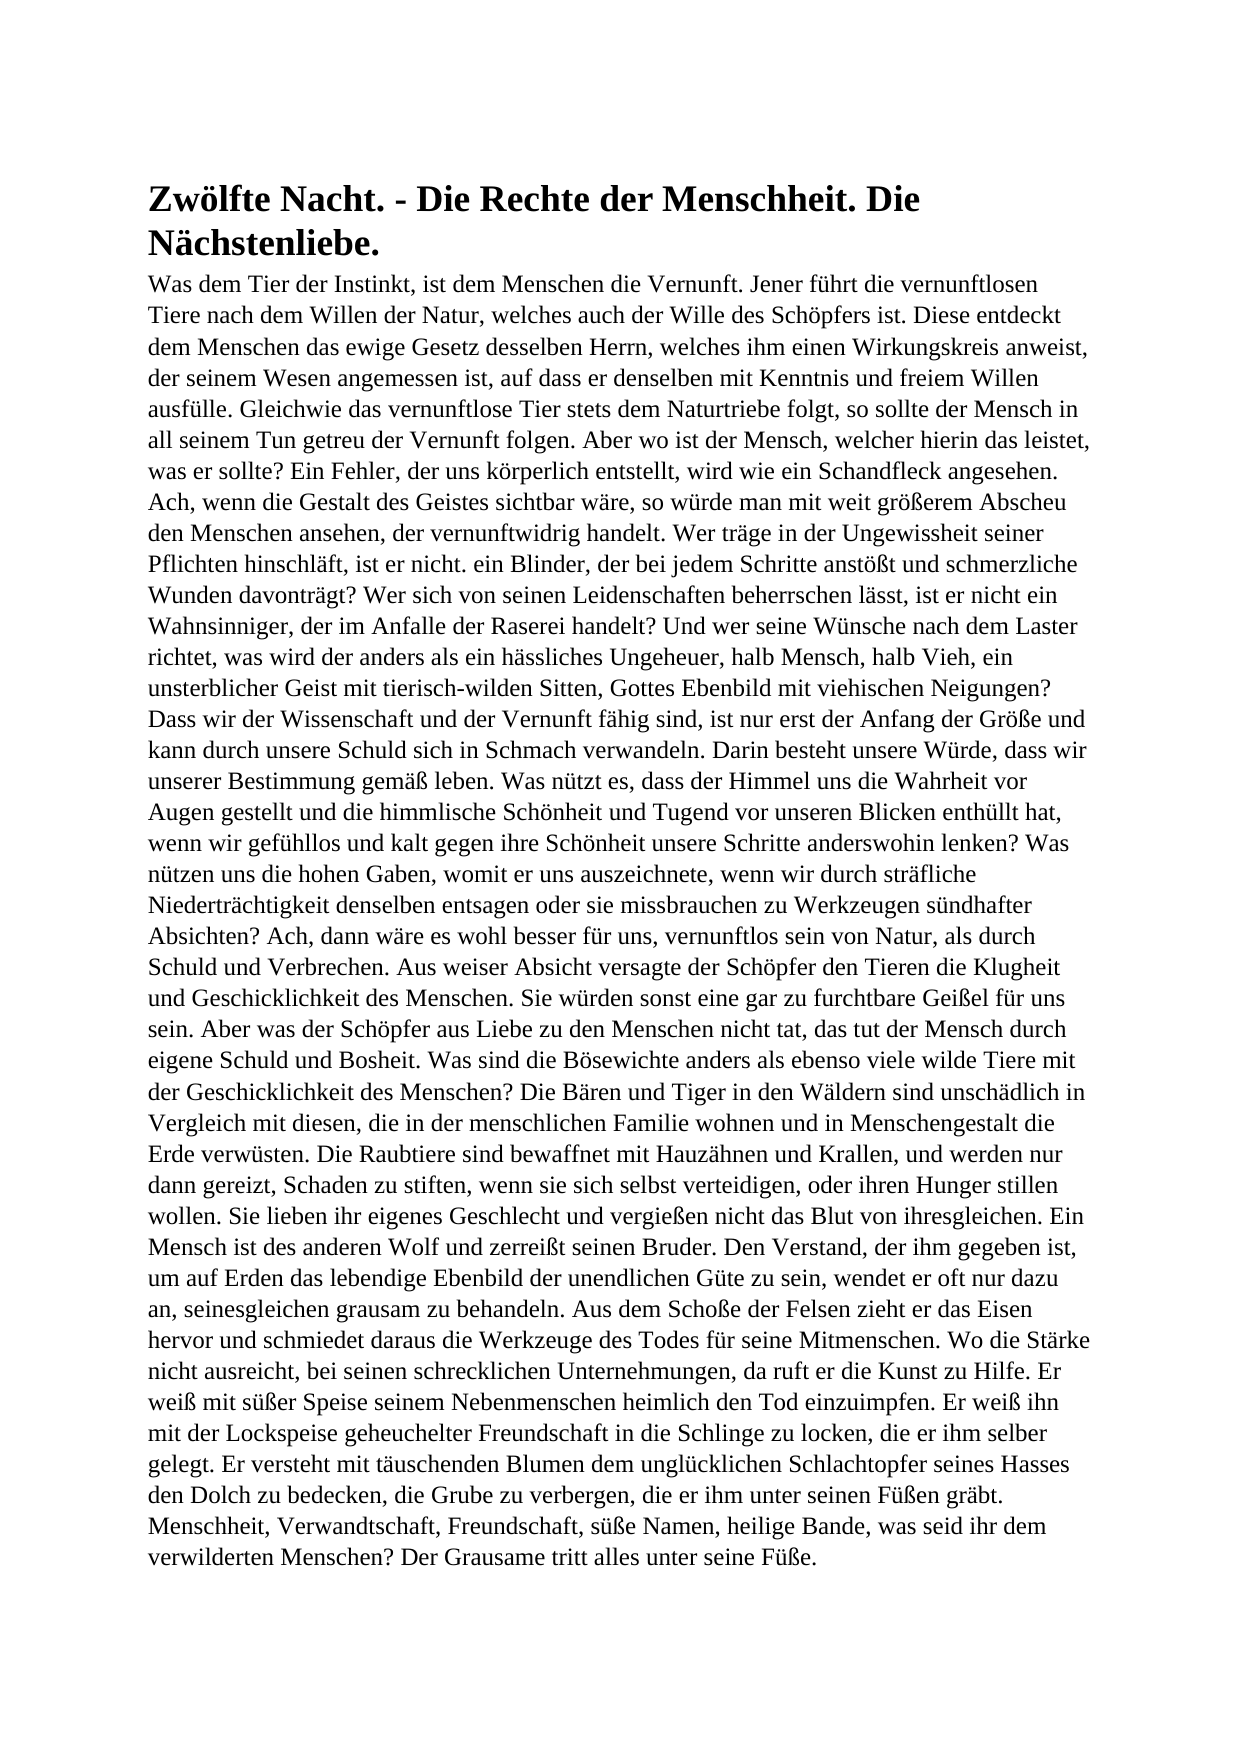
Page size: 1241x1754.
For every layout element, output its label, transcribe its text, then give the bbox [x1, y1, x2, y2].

text Was dem Tier der Instinkt, ist dem Menschen die Vernunft. Jener führt die vernunftlosen Tiere nach dem Willen der Natur, welches auch der Wille des Schöpfers ist. Diese entdeckt dem Menschen das ewige Gesetz desselben Herrn, welches ihm einen Wirkungskreis anweist, der seinem Wesen angemessen ist, auf dass er denselben mit Kenntnis und freiem Willen ausfülle. Gleichwie das vernunftlose Tier stets dem Naturtriebe folgt, so sollte der Mensch in all seinem Tun getreu der Vernunft folgen. Aber wo ist der Mensch, welcher hierin das leistet, was er sollte? Ein Fehler, der uns körperlich entstellt, wird wie ein Schandfleck angesehen. Ach, wenn die Gestalt des Geistes sichtbar wäre, so würde man mit weit größerem Abscheu den Menschen ansehen, der vernunftwidrig handelt. Wer träge in der Ungewissheit seiner Pflichten hinschläft, ist er nicht. ein Blinder, der bei jedem Schritte anstößt und schmerzliche Wunden davonträgt? Wer sich von seinen Leidenschaften beherrschen lässt, ist er nicht ein Wahnsinniger, der im Anfalle der Raserei handelt? Und wer seine Wünsche nach dem Laster richtet, was wird der anders als ein hässliches Ungeheuer, halb Mensch, halb Vieh, ein unsterblicher Geist mit tierisch-wilden Sitten, Gottes Ebenbild mit viehischen Neigungen? Dass wir der Wissenschaft und der Vernunft fähig sind, ist nur erst der Anfang der Größe und kann durch unsere Schuld sich in Schmach verwandeln. Darin besteht unsere Würde, dass wir unserer Bestimmung gemäß leben. Was nützt es, dass der Himmel uns die Wahrheit vor Augen gestellt und die himmlische Schönheit und Tugend vor unseren Blicken enthüllt hat, wenn wir gefühllos und kalt gegen ihre Schönheit unsere Schritte anderswohin lenken? Was nützen uns die hohen Gaben, womit er uns auszeichnete, wenn wir durch sträfliche Niederträchtigkeit denselben entsagen oder sie missbrauchen zu Werkzeugen sündhafter Absichten? Ach, dann wäre es wohl besser für uns, vernunftlos sein von Natur, als durch Schuld und Verbrechen. Aus weiser Absicht versagte der Schöpfer den Tieren die Klugheit und Geschicklichkeit des Menschen. Sie würden sonst eine gar zu furchtbare Geißel für uns sein. Aber was der Schöpfer aus Liebe zu den Menschen nicht tat, das tut der Mensch durch eigene Schuld und Bosheit. Was sind die Bösewichte anders als ebenso viele wilde Tiere mit der Geschicklichkeit des Menschen? Die Bären und Tiger in den Wäldern sind unschädlich in Vergleich mit diesen, die in der menschlichen Familie wohnen und in Menschengestalt die Erde verwüsten. Die Raubtiere sind bewaffnet mit Hauzähnen und Krallen, und werden nur dann gereizt, Schaden zu stiften, wenn sie sich selbst verteidigen, oder ihren Hunger stillen wollen. Sie lieben ihr eigenes Geschlecht und vergießen nicht das Blut von ihresgleichen. Ein Mensch ist des anderen Wolf und zerreißt seinen Bruder. Den Verstand, der ihm gegeben ist, um auf Erden das lebendige Ebenbild der unendlichen Güte zu sein, wendet er oft nur dazu an, seinesgleichen grausam zu behandeln. Aus dem Schoße der Felsen zieht er das Eisen hervor und schmiedet daraus die Werkzeuge des Todes für seine Mitmenschen. Wo die Stärke nicht ausreicht, bei seinen schrecklichen Unternehmungen, da ruft er die Kunst zu Hilfe. Er weiß mit süßer Speise seinem Nebenmenschen heimlich den Tod einzuimpfen. Er weiß ihn mit der Lockspeise geheuchelter Freundschaft in die Schlinge zu locken, die er ihm selber gelegt. Er versteht mit täuschenden Blumen dem unglücklichen Schlachtopfer seines Hasses den Dolch zu bedecken, die Grube zu verbergen, die er ihm unter seinen Füßen gräbt. Menschheit, Verwandtschaft, Freundschaft, süße Namen, heilige Bande, was seid ihr dem verwilderten Menschen? Der Grausame tritt alles unter seine Füße. [148, 269, 1093, 1571]
subtitle Zwölfte Nacht. - Die Rechte der Menschheit. Die Nächstenliebe. [148, 177, 1093, 263]
